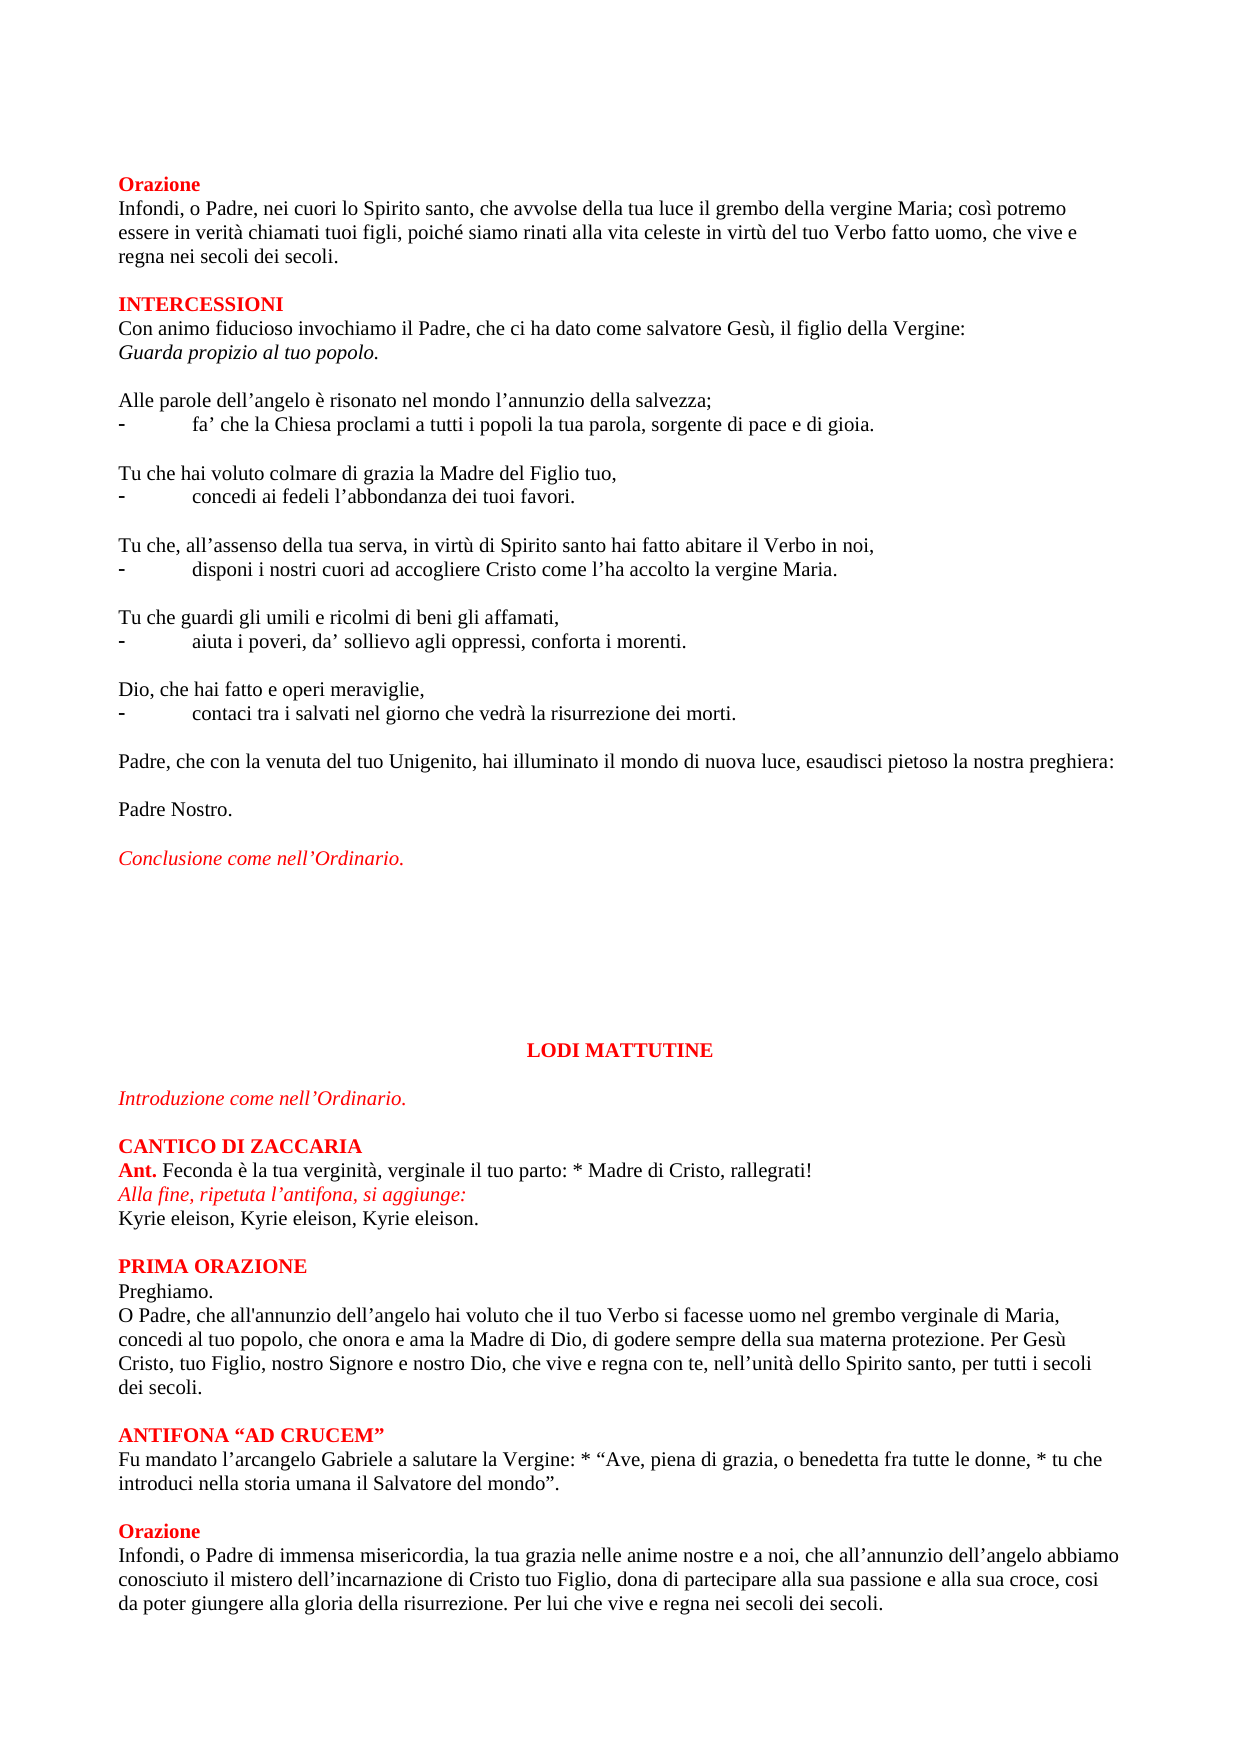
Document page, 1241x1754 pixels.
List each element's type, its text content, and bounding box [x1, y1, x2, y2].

list contaci tra i salvati nel giorno che vedrà la risurrezione dei morti. [118, 701, 1122, 725]
text Con animo fiducioso invochiamo il Padre, che ci ha dato come salvatore Gesù, il figlio della Vergine: [118, 316, 1122, 340]
text Kyrie eleison, Kyrie eleison, Kyrie eleison. [118, 1206, 1122, 1230]
text Orazione [118, 1519, 1122, 1543]
text Padre, che con la venuta del tuo Unigenito, hai illuminato il mondo di nuova luce, esaudisci pietoso la nostra preghiera: [118, 749, 1122, 773]
list Tu che, all’assenso della tua serva, in virtù di Spirito santo hai fatto abitare il Verbo in noi, [118, 533, 1122, 557]
text Preghiamo. [118, 1278, 1122, 1303]
text O Padre, che all'annunzio dell’angelo hai voluto che il tuo Verbo si facesse uomo nel grembo verginale di Maria, concedi al tuo popolo, che onora e ama la Madre di Dio, di godere sempre della sua materna protezione. Per Gesù Cristo, tuo Figlio, nostro Signore e nostro Dio, che vive e regna con te, nell’unità dello Spirito santo, per tutti i secoli dei secoli. [118, 1303, 1122, 1399]
text Orazione [118, 172, 1122, 196]
text Fu mandato l’arcangelo Gabriele a salutare la Vergine: * “Ave, piena di grazia, o benedetta fra tutte le donne, * tu che introduci nella storia umana il Salvatore del mondo”. [118, 1447, 1122, 1495]
list disponi i nostri cuori ad accogliere Cristo come l’ha accolto la vergine Maria. [118, 557, 1122, 581]
text Conclusione come nell’Ordinario. [118, 845, 1122, 869]
list concedi ai fedeli l’abbondanza dei tuoi favori. [118, 484, 1122, 508]
list aiuta i poveri, da’ sollievo agli oppressi, conforta i morenti. [118, 629, 1122, 653]
text Alle parole dell’angelo è risonato nel mondo l’annunzio della salvezza; [118, 388, 1122, 412]
text Guarda propizio al tuo popolo. [118, 340, 1122, 364]
text LODI MATTUTINE [118, 1038, 1122, 1062]
text PRIMA ORAZIONE [118, 1254, 1122, 1278]
text Introduzione come nell’Ordinario. [118, 1086, 1122, 1110]
list fa’ che la Chiesa proclami a tutti i popoli la tua parola, sorgente di pace e di gioia. [118, 412, 1122, 436]
text CANTICO DI ZACCARIA [118, 1134, 1122, 1158]
list Dio, che hai fatto e operi meraviglie, [118, 677, 1122, 701]
text INTERCESSIONI [118, 292, 1122, 316]
text Padre Nostro. [118, 797, 1122, 821]
text Infondi, o Padre di immensa misericordia, la tua grazia nelle anime nostre e a noi, che all’annunzio dell’angelo abbiamo conosciuto il mistero dell’incarnazione di Cristo tuo Figlio, dona di partecipare alla sua passione e alla sua croce, cosi da poter giungere alla gloria della risurrezione. Per lui che vive e regna nei secoli dei secoli. [118, 1543, 1122, 1615]
list Tu che guardi gli umili e ricolmi di beni gli affamati, [118, 605, 1122, 629]
list Tu che hai voluto colmare di grazia la Madre del Figlio tuo, [118, 460, 1122, 484]
text Alla fine, ripetuta l’antifona, si aggiunge: [118, 1182, 1122, 1206]
text Infondi, o Padre, nei cuori lo Spirito santo, che avvolse della tua luce il grembo della vergine Maria; così potremo essere in verità chiamati tuoi figli, poiché siamo rinati alla vita celeste in virtù del tuo Verbo fatto uomo, che vive e regna nei secoli dei secoli. [118, 196, 1122, 268]
text ANTIFONA “AD CRUCEM” [118, 1423, 1122, 1447]
text Ant. Feconda è la tua verginità, verginale il tuo parto: * Madre di Cristo, rallegrati! [118, 1158, 1122, 1182]
